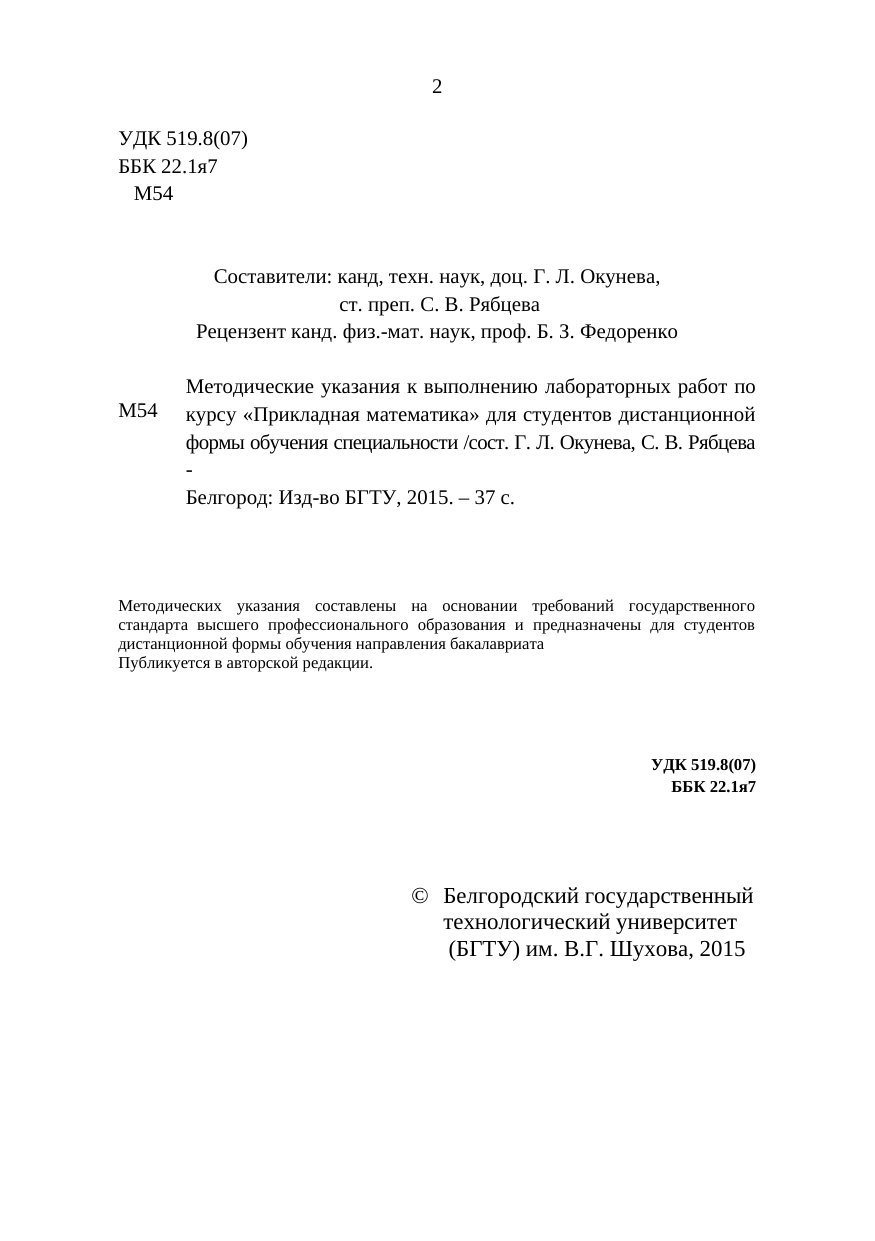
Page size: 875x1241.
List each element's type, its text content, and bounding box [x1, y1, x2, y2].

table_header © [107, 882, 437, 987]
text Публикуется в авторской редакции. [118, 653, 756, 672]
text УДК 519.8(07) [118, 755, 756, 774]
text ст. преп. С. В. Рябцева [118, 292, 756, 316]
text Методических указания составлены на основании требований государственного стандарта высшего профессионального образования и предназначены для студентов дистанционной формы обучения направления бакалавриата [118, 596, 756, 653]
table_header Белгородский государственный технологический университет (БГТУ) им. В.Г. Шухова, 2015 [437, 882, 767, 987]
table_header Методические указания к выполнению лабораторных работ по курсу «Прикладная математика» для студентов дистанционной формы обучения специальности /сост. Г. Л. Окунева, С. В. Рябцева - Белгород: Изд-во БГТУ, 2015. – 37 с. [174, 374, 767, 509]
text Составители: канд, техн. наук, доц. Г. Л. Окунева, [118, 264, 756, 288]
table_header М54 [107, 374, 174, 509]
text ББК 22.1я7 [118, 153, 756, 178]
text Рецензент канд. физ.-мат. наук, проф. Б. З. Федоренко [118, 319, 756, 343]
text ББК 22.1я7 [118, 777, 756, 796]
text М54 [118, 181, 756, 205]
text УДК 519.8(07) [118, 126, 756, 150]
